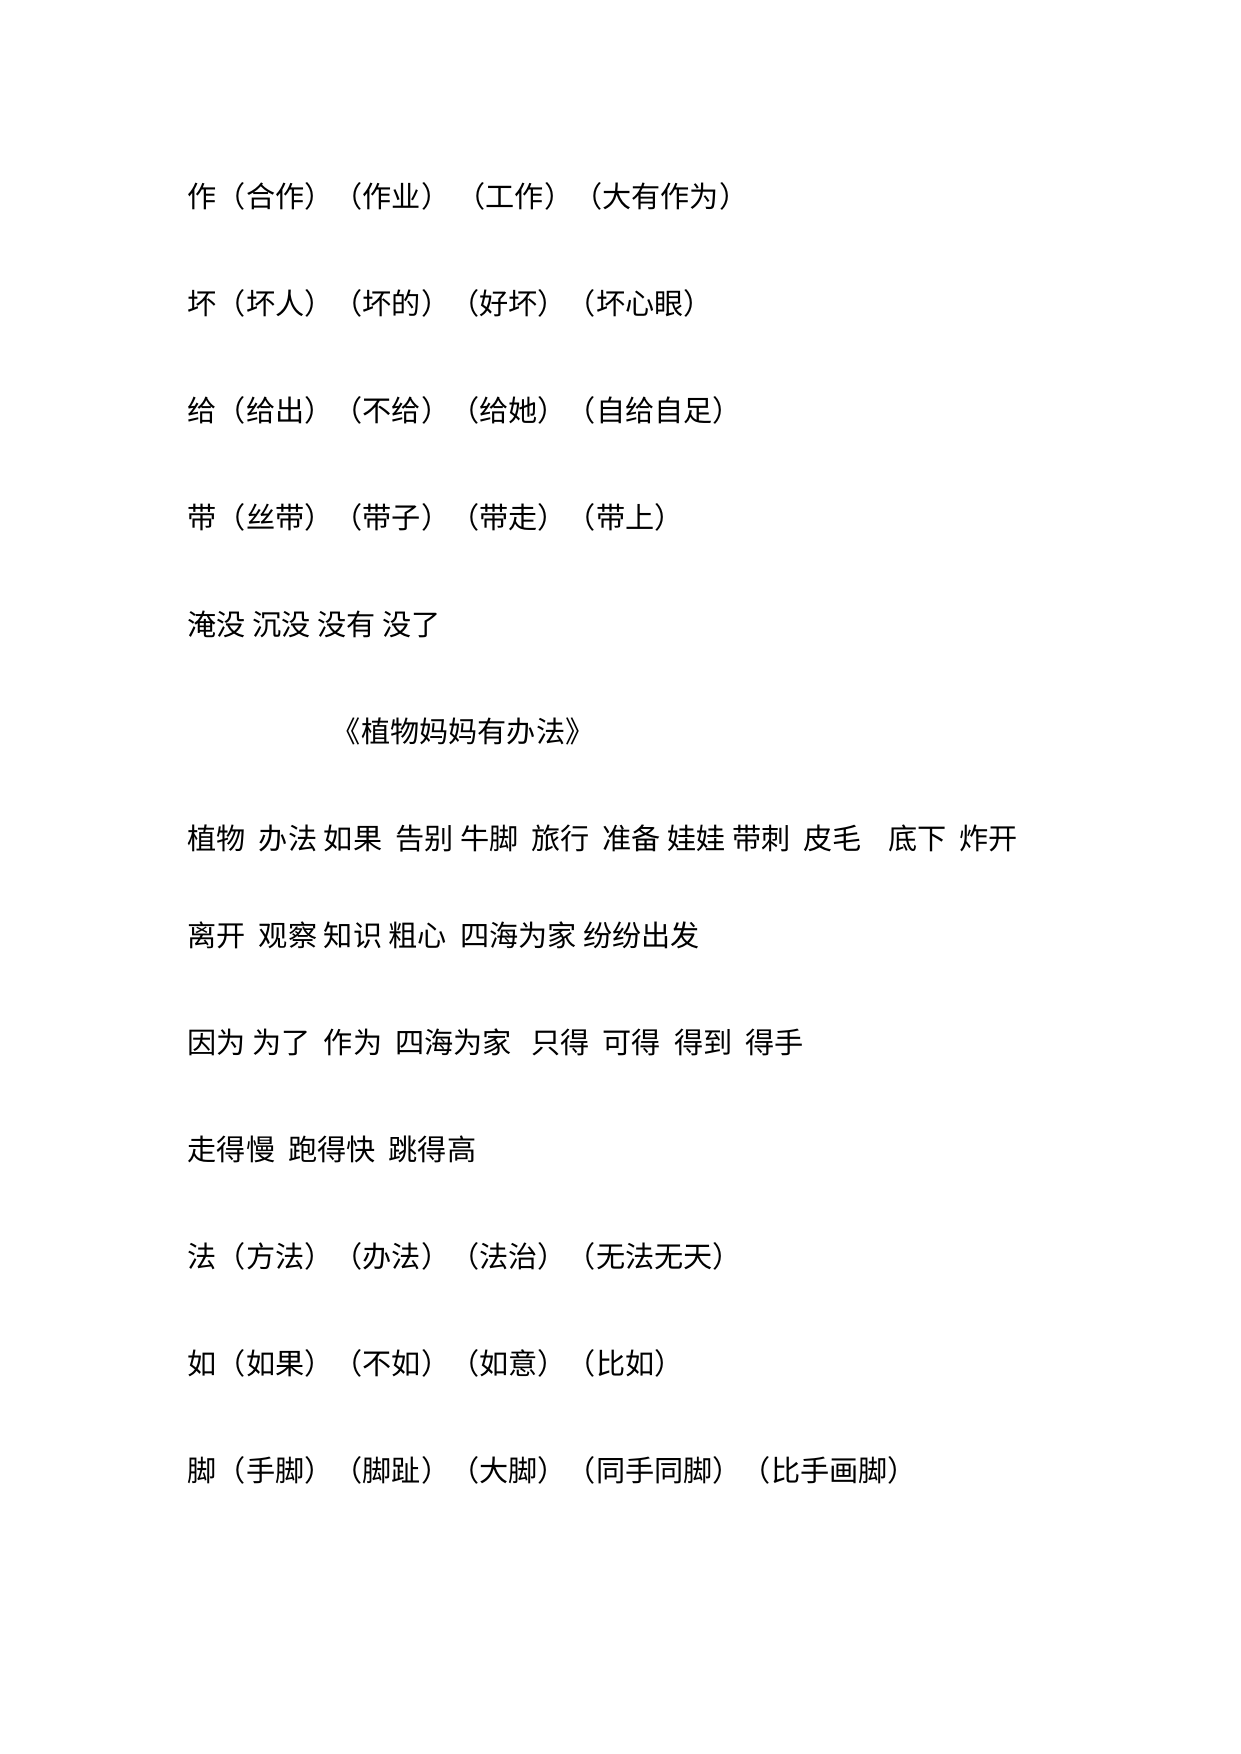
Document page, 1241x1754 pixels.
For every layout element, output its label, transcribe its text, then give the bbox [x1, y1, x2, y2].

text 坏（坏人）（坏的）（好坏）（坏心眼） [187, 269, 1053, 334]
text 《植物妈妈有办法》 [187, 697, 1053, 762]
text 作（合作）（作业） （工作）（大有作为） [187, 162, 1053, 227]
text 脚（手脚）（脚趾）（大脚）（同手同脚）（比手画脚） [187, 1436, 1053, 1501]
text 淹没 沉没 没有 没了 [187, 590, 1053, 655]
text 因为 为了 作为 四海为家 只得 可得 得到 得手 [187, 1008, 1053, 1073]
text 走得慢 跑得快 跳得高 [187, 1115, 1053, 1180]
text 带（丝带）（带子）（带走）（带上） [187, 483, 1053, 548]
text 如（如果）（不如）（如意）（比如） [187, 1329, 1053, 1394]
text 植物 办法 如果 告别 牛脚 旅行 准备 娃娃 带刺 皮毛 底下 炸开 离开 观察 知识 粗心 四海为家 纷纷出发 [187, 804, 1053, 966]
text 法（方法）（办法）（法治）（无法无天） [187, 1222, 1053, 1287]
text 给（给出）（不给）（给她）（自给自足） [187, 376, 1053, 441]
